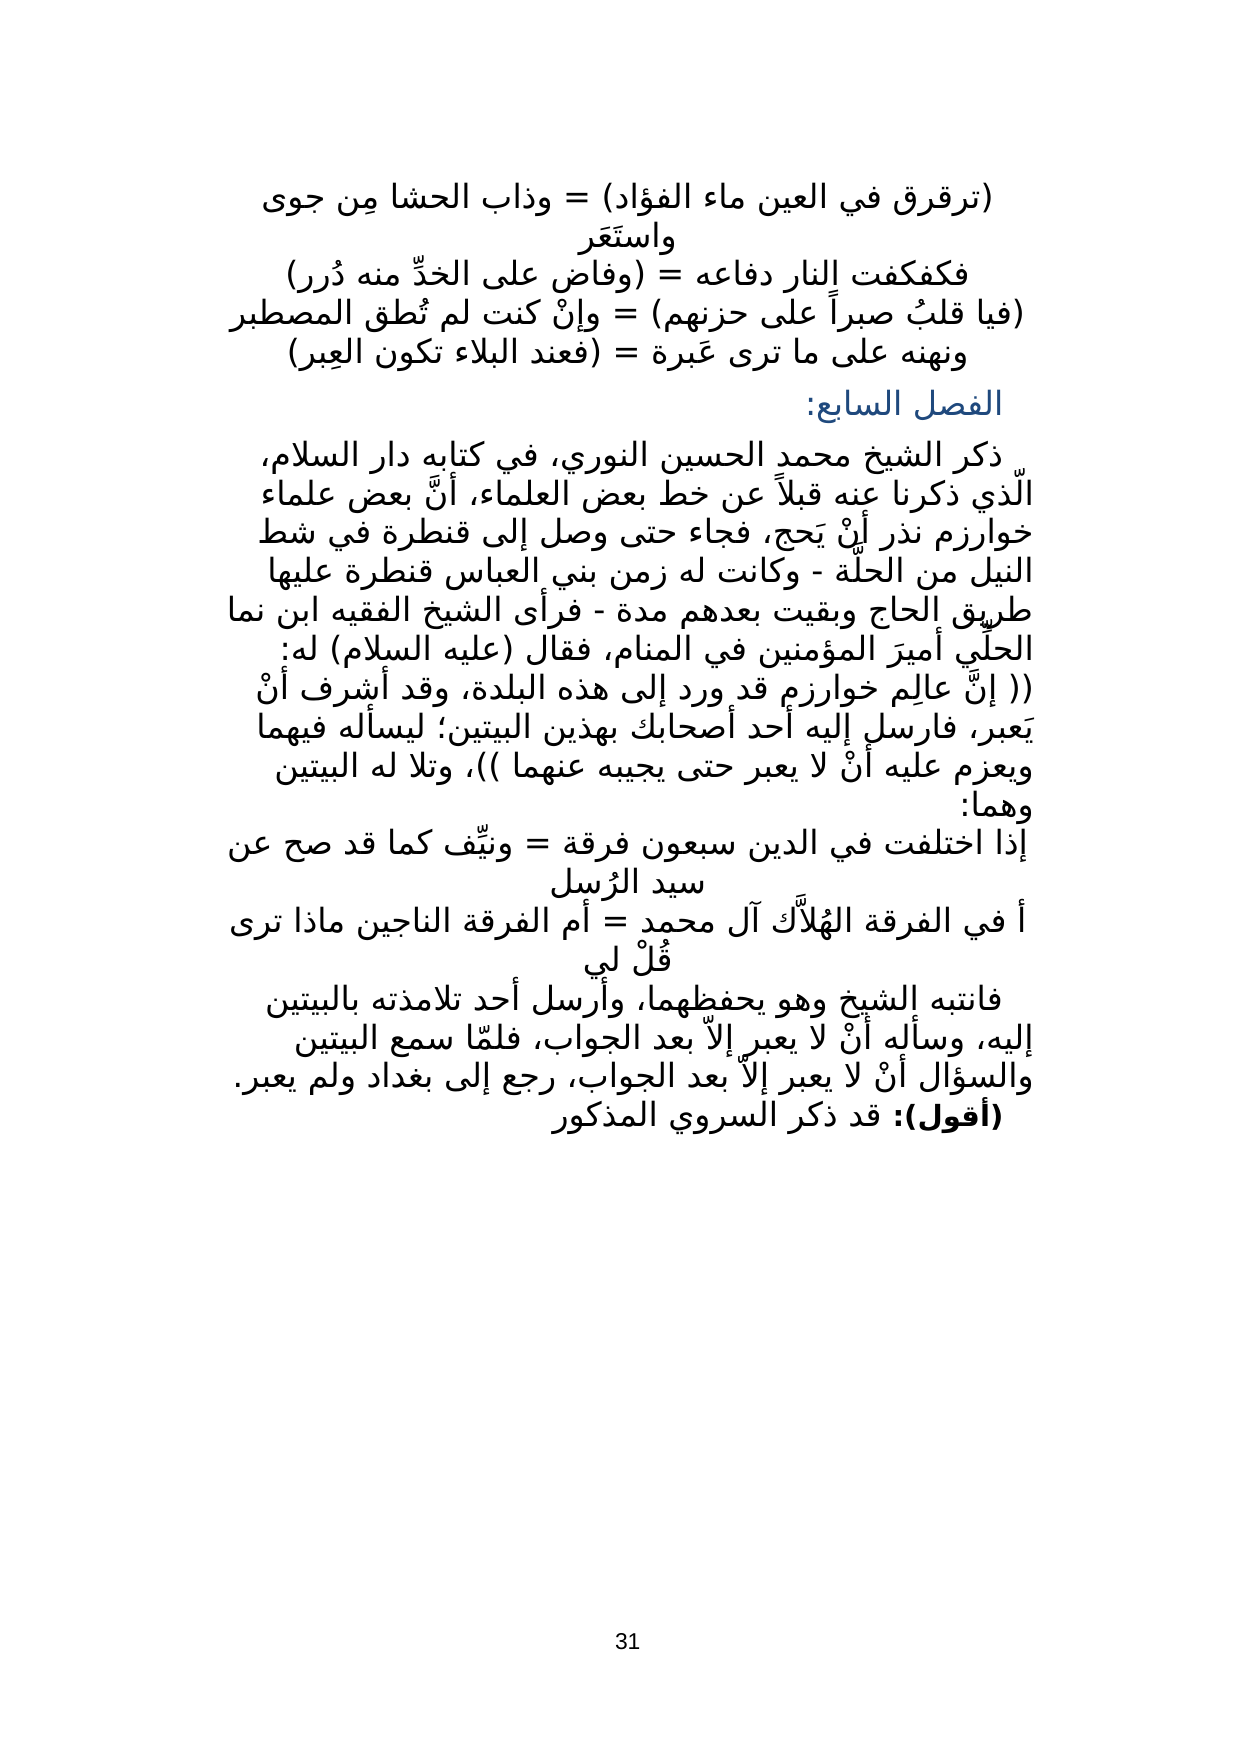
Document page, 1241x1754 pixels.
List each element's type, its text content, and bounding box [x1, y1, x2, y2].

text فانتبه الشيخ وهو يحفظهما، وأرسل أحد تلامذته بالبيتين إليه، وسأله أنْ لا يعبر إلاّ بعد الجواب، فلمّا سمع البيتين والسؤال أنْ لا يعبر إلاّ بعد الجواب، رجع إلى بغداد ولم يعبر. [222, 979, 1033, 1096]
text إذا اختلفت في الدين سبعون فرقة = ونيِّف كما قد صح عن سيد الرُسل [222, 824, 1033, 902]
text (أقول): قد ذكر السروي المذكور [222, 1096, 1033, 1135]
text (فيا قلبُ صبراً على حزنهم) = وإنْ كنت لم تُطق المصطبر [222, 294, 1033, 333]
text أ في الفرقة الهُلاَّك آل محمد = أم الفرقة الناجين ماذا ترى قُلْ لي [222, 902, 1033, 979]
subtitle الفصل السابع: [222, 384, 1033, 423]
text ونهنه على ما ترى عَبرة = (فعند البلاء تكون العِبر) [222, 333, 1033, 371]
text ذكر الشيخ محمد الحسين النوري، في كتابه دار السلام، الّذي ذكرنا عنه قبلاً عن خط بعض العلماء، أنَّ بعض علماء خوارزم نذر أنْ يَحج، فجاء حتى وصل إلى قنطرة في شط النيل من الحلَّة - وكانت له زمن بني العباس قنطرة عليها طريق الحاج وبقيت بعدهم مدة - فرأى الشيخ الفقيه ابن نما الحلِّي أميرَ المؤمنين في المنام، فقال (عليه السلام) له: (( إنَّ عالِم خوارزم قد ورد إلى هذه البلدة، وقد أشرف أنْ يَعبر، فارسل إليه أحد أصحابك بهذين البيتين؛ ليسأله فيهما ويعزم عليه أنْ لا يعبر حتى يجيبه عنهما ))، وتلا له البيتين وهما: [222, 435, 1033, 824]
text فكفكفت النار دفاعه = (وفاض على الخدِّ منه دُرر) [222, 255, 1033, 294]
text (ترقرق في العين ماء الفؤاد) = وذاب الحشا مِن جوى واستَعَر [222, 177, 1033, 255]
